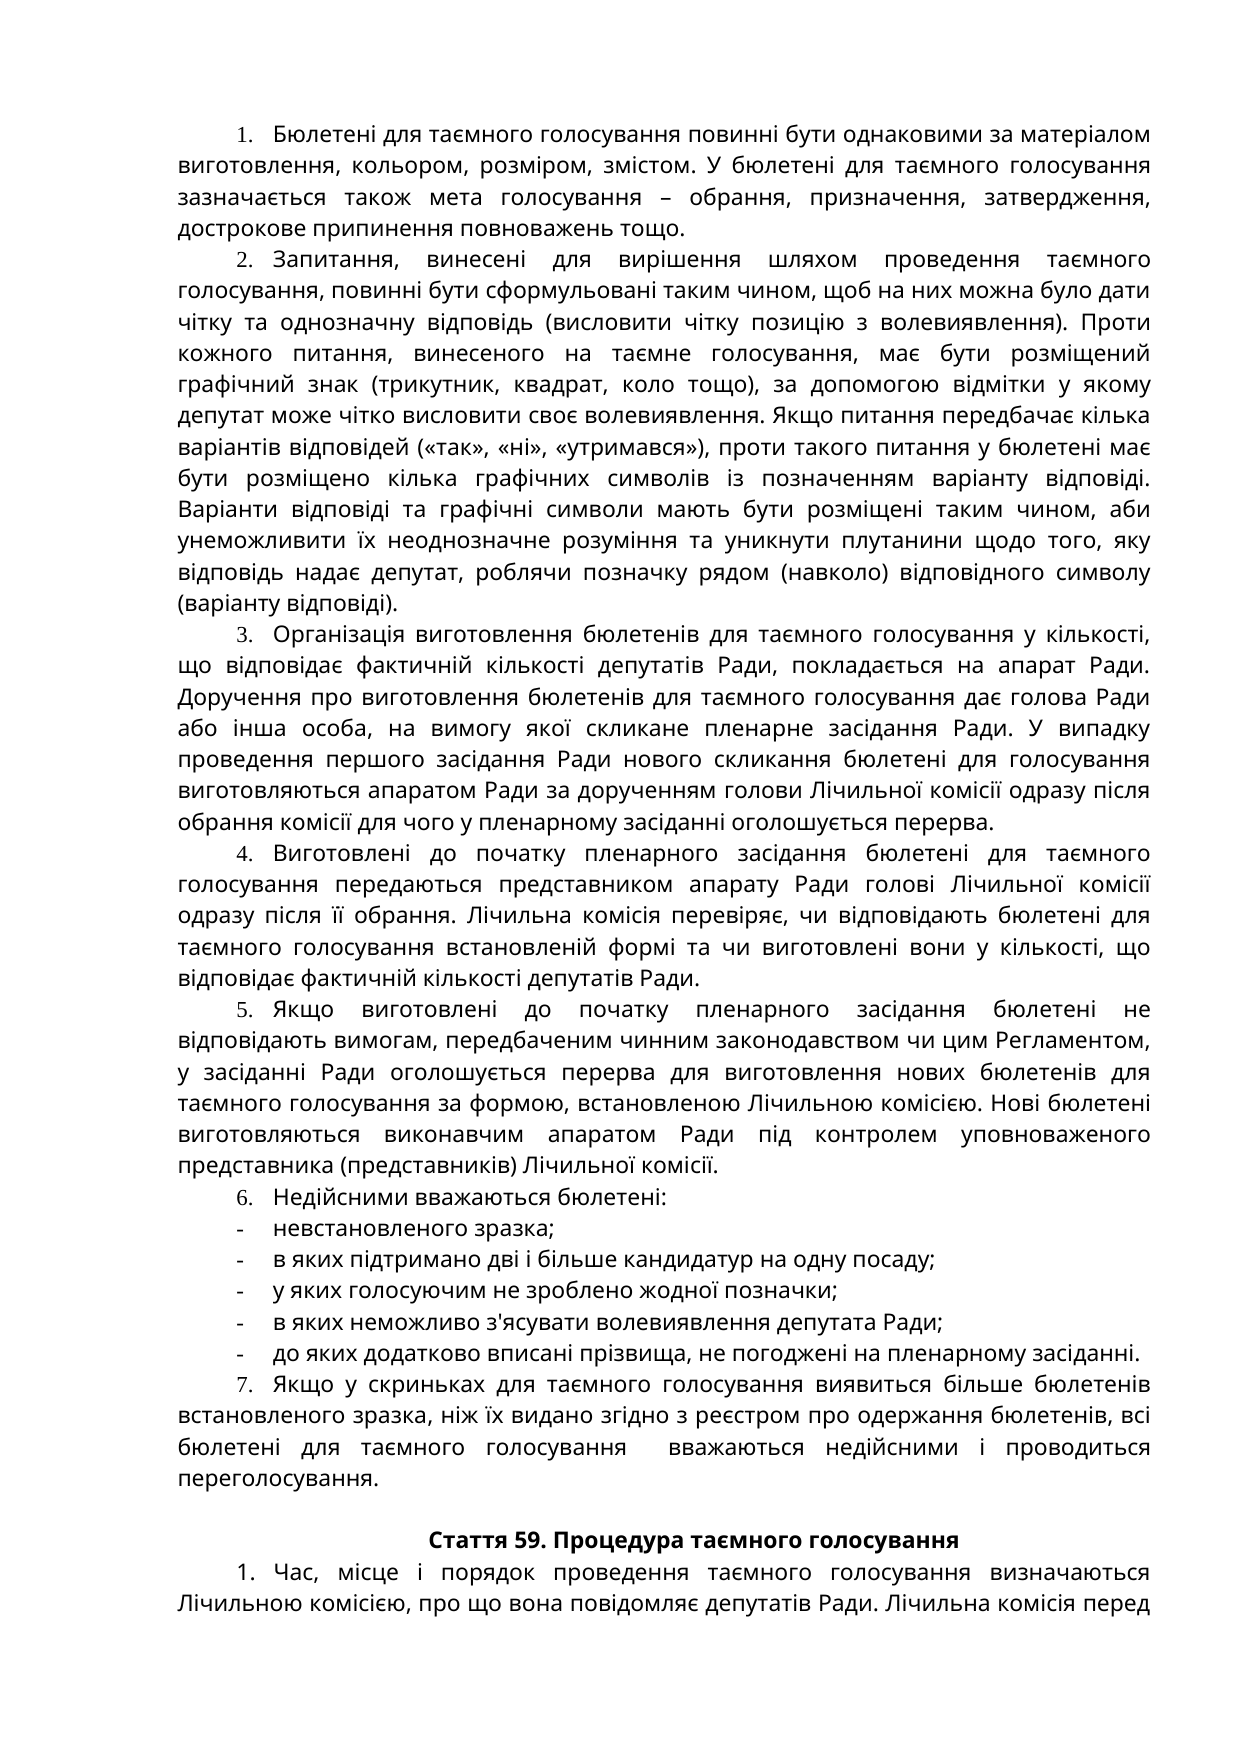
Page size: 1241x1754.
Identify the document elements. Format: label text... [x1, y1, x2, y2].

list Організація виготовлення бюлетенів для таємного голосування у кількості, що відповідає фактичній кількості депутатів Ради, покладається на апарат Ради. Доручення про виготовлення бюлетенів для таємного голосування дає голова Ради або інша особа, на вимогу якої скликане пленарне засідання Ради. У випадку проведення першого засідання Ради нового скликання бюлетені для голосування виготовляються апаратом Ради за дорученням голови Лічильної комісії одразу після обрання комісії для чого у пленарному засіданні оголошується перерва. [177, 618, 1152, 837]
list Якщо у скриньках для таємного голосування виявиться більше бюлетенів встановленого зразка, ніж їх видано згідно з реєстром про одержання бюлетенів, всі бюлетені для таємного голосування вважаються недійсними і проводиться переголосування. [177, 1368, 1152, 1493]
list в яких підтримано дві і більше кандидатур на одну посаду; [236, 1243, 1152, 1274]
list в яких неможливо з'ясувати волевиявлення депутата Ради; [236, 1306, 1152, 1337]
list Якщо виготовлені до початку пленарного засідання бюлетені не відповідають вимогам, передбаченим чинним законодавством чи цим Регламентом, у засіданні Ради оголошується перерва для виготовлення нових бюлетенів для таємного голосування за формою, встановленою Лічильною комісією. Нові бюлетені виготовляються виконавчим апаратом Ради під контролем уповноваженого представника (представників) Лічильної комісії. [177, 993, 1152, 1181]
list Недійсними вважаються бюлетені: [177, 1181, 1152, 1212]
list невстановленого зразка; [236, 1212, 1152, 1243]
list Бюлетені для таємного голосування повинні бути однаковими за матеріалом виготовлення, кольором, розміром, змістом. У бюлетені для таємного голосування зазначається також мета голосування – обрання, призначення, затвердження, дострокове припинення повноважень тощо. [177, 118, 1152, 243]
list до яких додатково вписані прізвища, не погоджені на пленарному засіданні. [236, 1337, 1152, 1368]
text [177, 1556, 1152, 1618]
list Виготовлені до початку пленарного засідання бюлетені для таємного голосування передаються представником апарату Ради голові Лічильної комісії одразу після її обрання. Лічильна комісія перевіряє, чи відповідають бюлетені для таємного голосування встановленій формі та чи виготовлені вони у кількості, що відповідає фактичній кількості депутатів Ради. [177, 837, 1152, 993]
text Стаття 59. Процедура таємного голосування [177, 1524, 1152, 1556]
list у яких голосуючим не зроблено жодної позначки; [236, 1274, 1152, 1306]
list Запитання, винесені для вирішення шляхом проведення таємного голосування, повинні бути сформульовані таким чином, щоб на них можна було дати чітку та однозначну відповідь (висловити чітку позицію з волевиявлення). Проти кожного питання, винесеного на таємне голосування, має бути розміщений графічний знак (трикутник, квадрат, коло тощо), за допомогою відмітки у якому депутат може чітко висловити своє волевиявлення. Якщо питання передбачає кілька варіантів відповідей («так», «ні», «утримався»), проти такого питання у бюлетені має бути розміщено кілька графічних символів із позначенням варіанту відповіді. Варіанти відповіді та графічні символи мають бути розміщені таким чином, аби унеможливити їх неоднозначне розуміння та уникнути плутанини щодо того, яку відповідь надає депутат, роблячи позначку рядом (навколо) відповідного символу (варіанту відповіді). [177, 243, 1152, 618]
